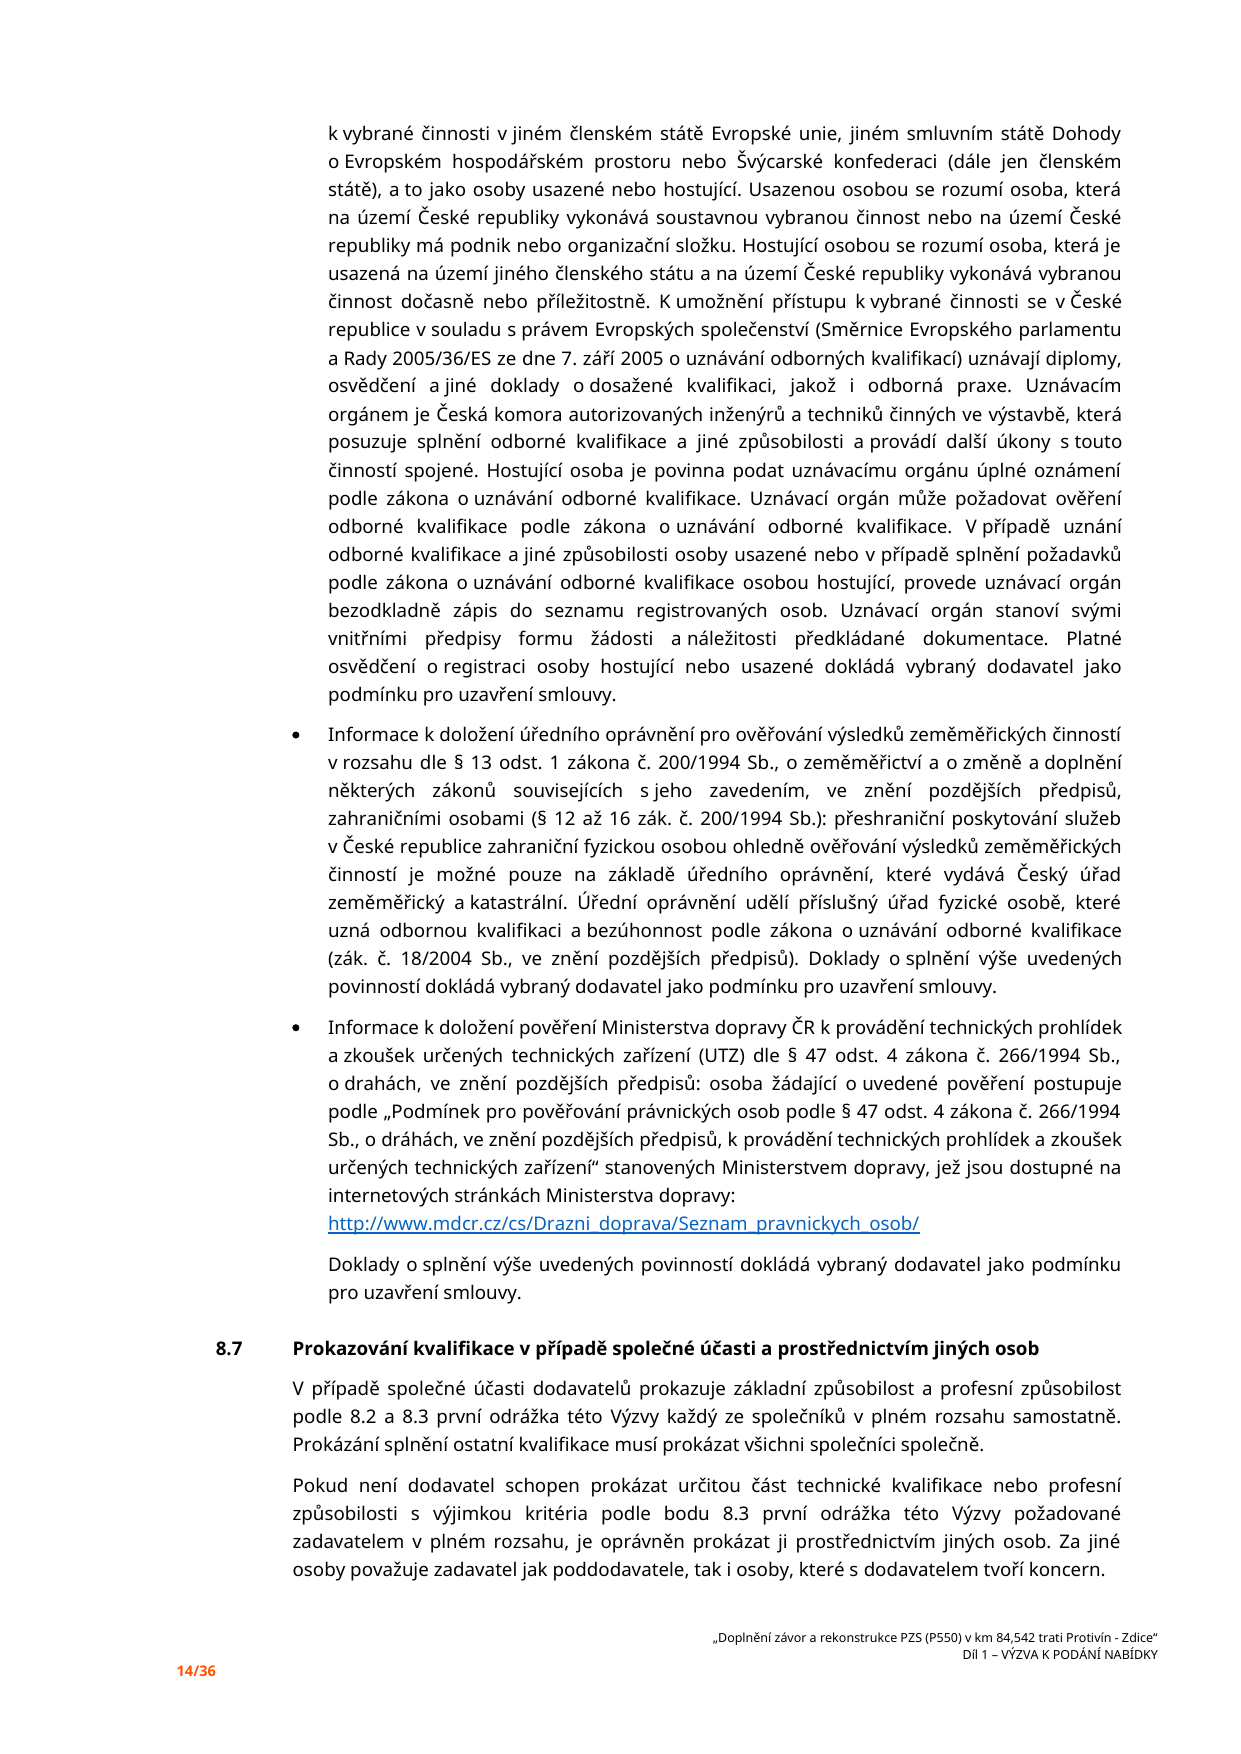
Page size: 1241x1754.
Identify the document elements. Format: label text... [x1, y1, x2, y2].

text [292, 121, 1122, 707]
text http://www.mdcr.cz/cs/Drazni_doprava/Seznam_pravnickych_osob/ [328, 1210, 1122, 1236]
text V případě společné účasti dodavatelů prokazuje základní způsobilost a profesní způsobilost podle 8.2 a 8.3 první odrážka této Výzvy každý ze společníků v plném rozsahu samostatně. Prokázání splnění ostatní kvalifikace musí prokázat všichni společníci společně. [292, 1376, 1122, 1457]
text Pokud není dodavatel schopen prokázat určitou část technické kvalifikace nebo profesní způsobilosti s výjimkou kritéria podle bodu 8.3 první odrážka této Výzvy požadované zadavatelem v plném rozsahu, je oprávněn prokázat ji prostřednictvím jiných osob. Za jiné osoby považuje zadavatel jak poddodavatele, tak i osoby, které s dodavatelem tvoří koncern. [292, 1472, 1122, 1582]
text Informace k doložení úředního oprávnění pro ověřování výsledků zeměměřických činností v rozsahu dle § 13 odst. 1 zákona č. 200/1994 Sb., o zeměměřictví a o změně a doplnění některých zákonů souvisejících s jeho zavedením, ve znění pozdějších předpisů, zahraničními osobami (§ 12 až 16 zák. č. 200/1994 Sb.): přeshraniční poskytování služeb v České republice zahraniční fyzickou osobou ohledně ověřování výsledků zeměměřických činností je možné pouze na základě úředního oprávnění, které vydává Český úřad zeměměřický a katastrální. Úřední oprávnění udělí příslušný úřad fyzické osobě, které uzná odbornou kvalifikaci a bezúhonnost podle zákona o uznávání odborné kvalifikace (zák. č. 18/2004 Sb., ve znění pozdějších předpisů). Doklady o splnění výše uvedených povinností dokládá vybraný dodavatel jako podmínku pro uzavření smlouvy. [292, 722, 1122, 999]
text Prokazování kvalifikace v případě společné účasti a prostřednictvím jiných osob [216, 1335, 1122, 1361]
text Informace k doložení pověření Ministerstva dopravy ČR k provádění technických prohlídek a zkoušek určených technických zařízení (UTZ) dle § 47 odst. 4 zákona č. 266/1994 Sb., o drahách, ve znění pozdějších předpisů: osoba žádající o uvedené pověření postupuje podle „Podmínek pro pověřování právnických osob podle § 47 odst. 4 zákona č. 266/1994 Sb., o dráhách, ve znění pozdějších předpisů, k provádění technických prohlídek a zkoušek určených technických zařízení“ stanovených Ministerstvem dopravy, jež jsou dostupné na internetových stránkách Ministerstva dopravy: [292, 1014, 1122, 1208]
text Doklady o splnění výše uvedených povinností dokládá vybraný dodavatel jako podmínku pro uzavření smlouvy. [328, 1251, 1122, 1304]
